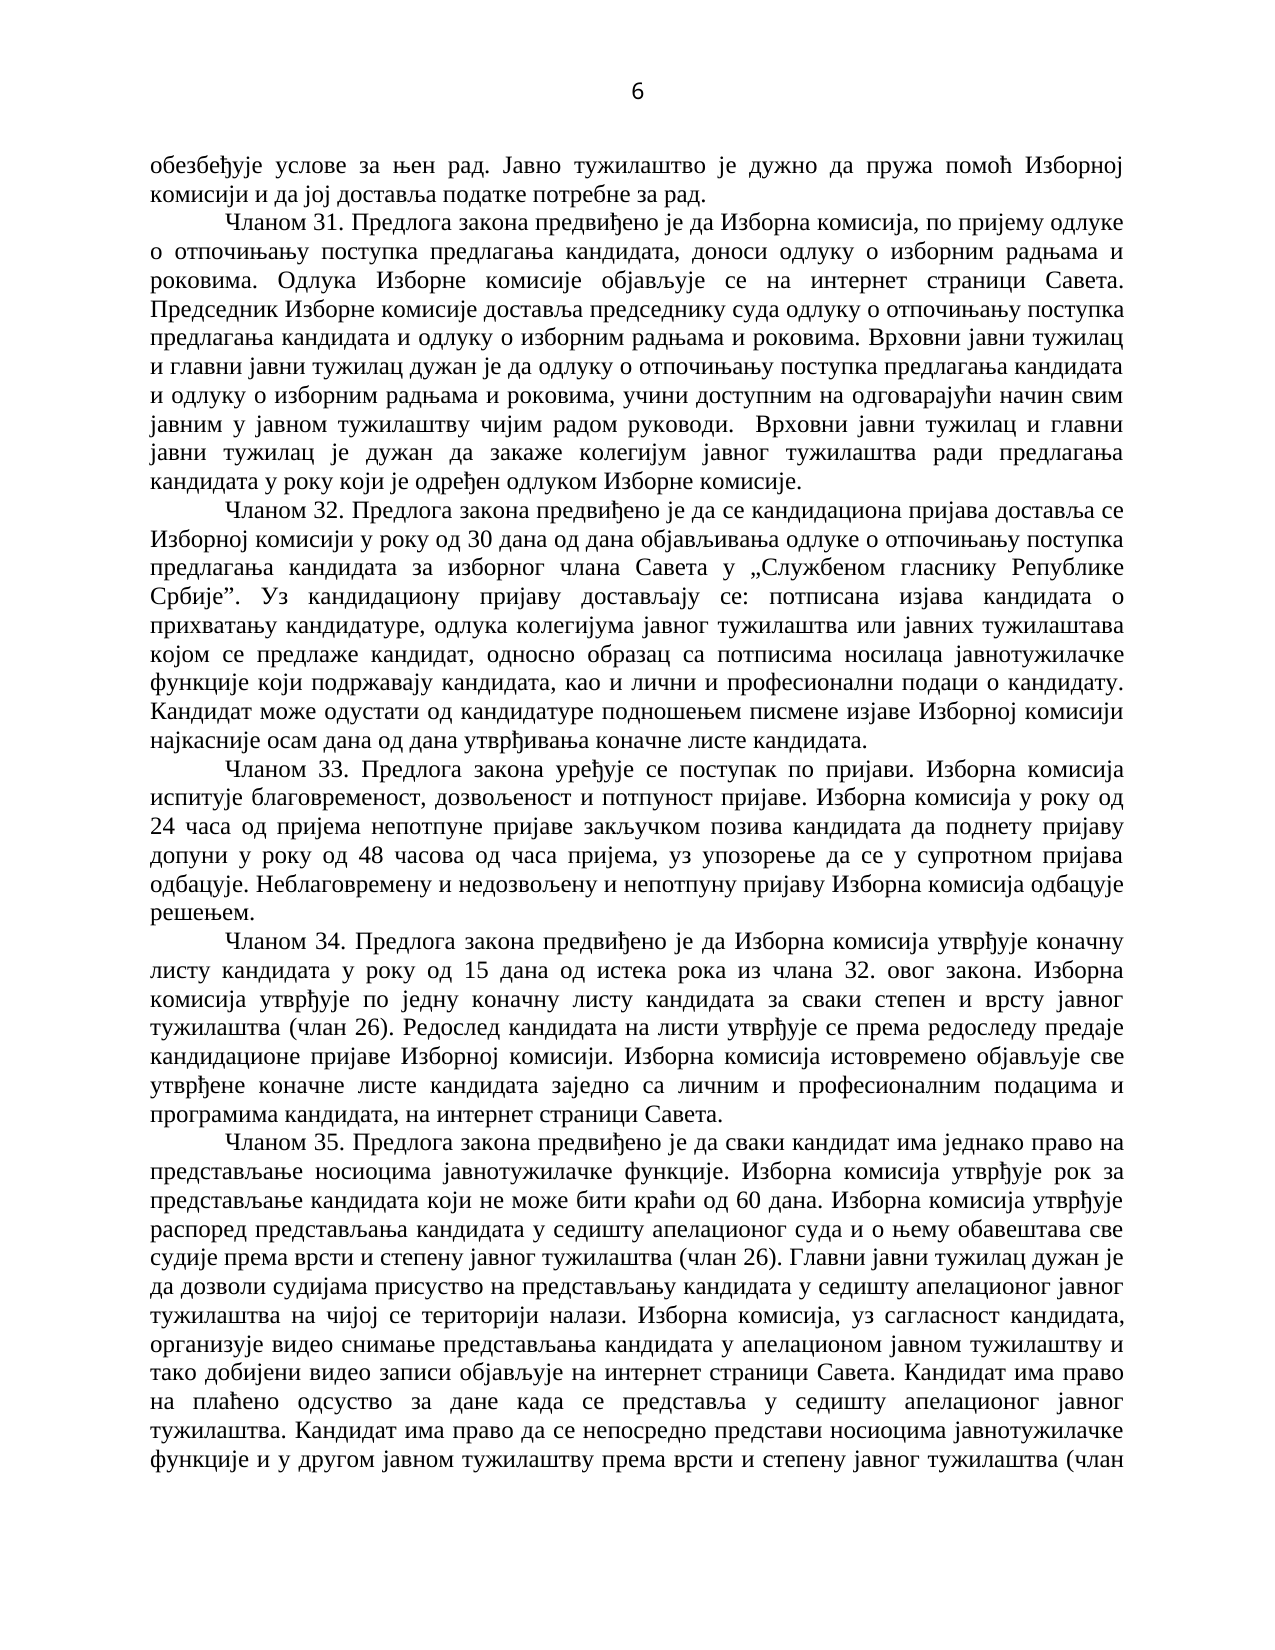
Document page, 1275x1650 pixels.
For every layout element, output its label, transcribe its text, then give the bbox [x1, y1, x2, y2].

text Чланом 34. Предлога закона предвиђено је да Изборна комисија утврђује коначну листу кандидата у року од 15 дана од истека рока из члана 32. овог закона. Изборна комисија утврђује по једну коначну листу кандидата за сваки степен и врсту јавног тужилаштва (члан 26). Редослед кандидата на листи утврђује се према редоследу предаје кандидационе пријаве Изборној комисији. Изборна комисија истовремено објављује све утврђене коначне листе кандидата заједно са личним и професионалним подацима и програмима кандидата, на интернет страници Савета. [150, 926, 1125, 1127]
text Чланом 31. Предлога закона предвиђено је да Изборна комисија, по пријему одлуке о отпочињању поступка предлагања кандидата, доноси одлуку о изборним радњама и роковима. Одлука Изборне комисије објављује се на интернет страници Савета. Председник Изборне комисије доставља председнику суда одлуку о отпочињању поступка предлагања кандидата и одлуку о изборним радњама и роковима. Врховни јавни тужилац и главни јавни тужилац дужан је да одлуку о отпочињању поступка предлагања кандидата и одлуку о изборним радњама и роковима, учини доступним на одговарајући начин свим јавним у јавном тужилаштву чијим радом руководи. Врховни јавни тужилац и главни јавни тужилац је дужан да закаже колегијум јавног тужилаштва ради предлагања кандидата у року који је одређен одлуком Изборне комисије. [150, 207, 1125, 495]
text Чланом 33. Предлога закона уређује се поступак по пријави. Изборна комисија испитује благовременост, дозвољеност и потпуност пријаве. Изборна комисија у року од 24 часа од пријема непотпуне пријаве закључком позива кандидата да поднету пријаву допуни у року од 48 часова од часа пријема, уз упозорење да се у супротном пријава одбацује. Неблаговремену и недозвољену и непотпуну пријаву Изборна комисија одбацује решењем. [150, 754, 1125, 926]
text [150, 150, 1125, 207]
text Чланом 32. Предлога закона предвиђено је да се кандидациона пријава доставља се Изборној комисији у року од 30 дана од дана објављивања одлуке о отпочињању поступка предлагања кандидата за изборног члана Савета у „Службеном гласнику Републике Србије”. Уз кандидациону пријаву достављају се: потписана изјава кандидата о прихватању кандидатуре, одлука колегијума јавног тужилаштва или јавних тужилаштава којом се предлаже кандидат, односно образац са потписима носилаца јавнотужилачке функције који подржавају кандидата, као и лични и професионални подаци о кандидату. Кандидат може одустати од кандидатуре подношењем писмене изјаве Изборној комисији најкасније осам дана од дана утврђивања коначне листе кандидата. [150, 495, 1125, 754]
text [150, 1127, 1125, 1472]
